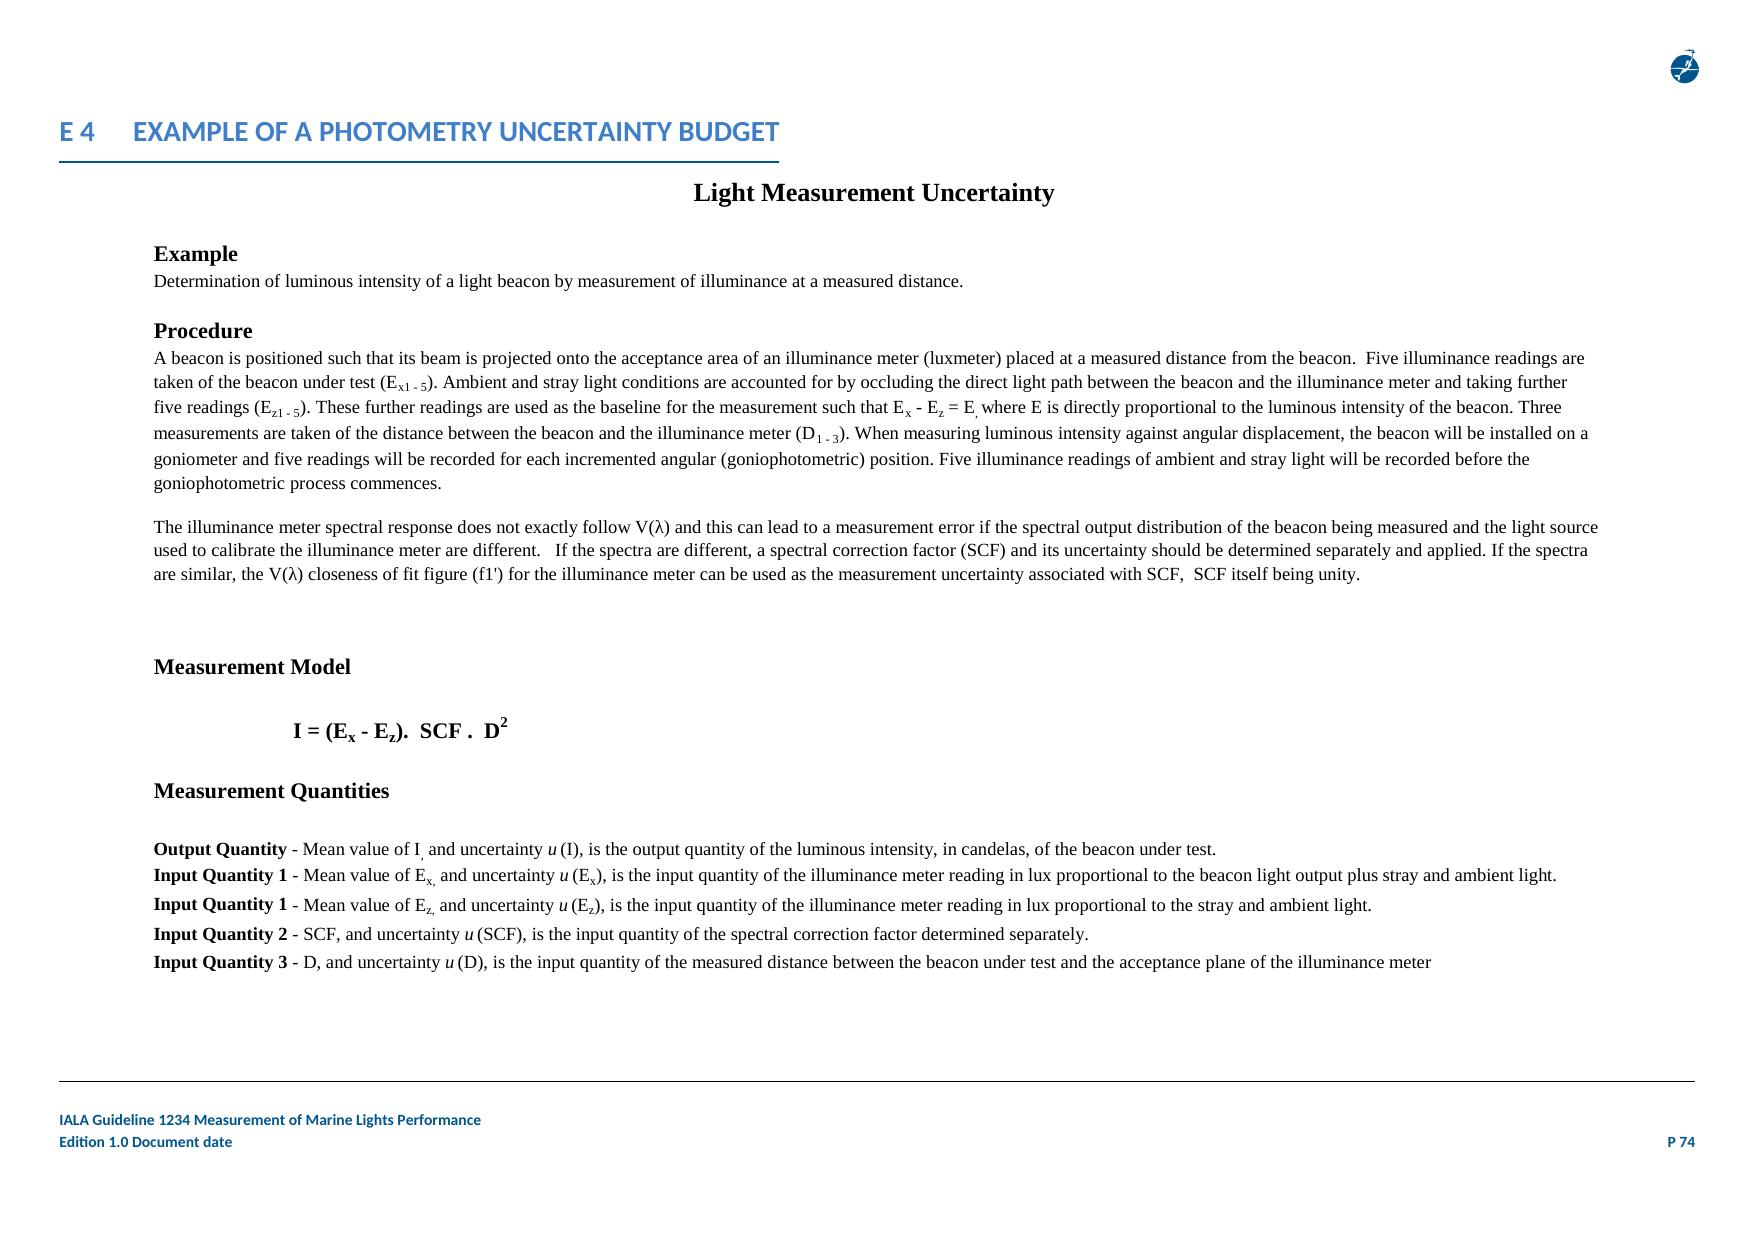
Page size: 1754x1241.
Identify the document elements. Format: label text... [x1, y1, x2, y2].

text EXAMPLE OF A PHOTOMETRY UNCERTAINTY BUDGET [59, 113, 1695, 149]
picture [1639, 0, 1754, 118]
